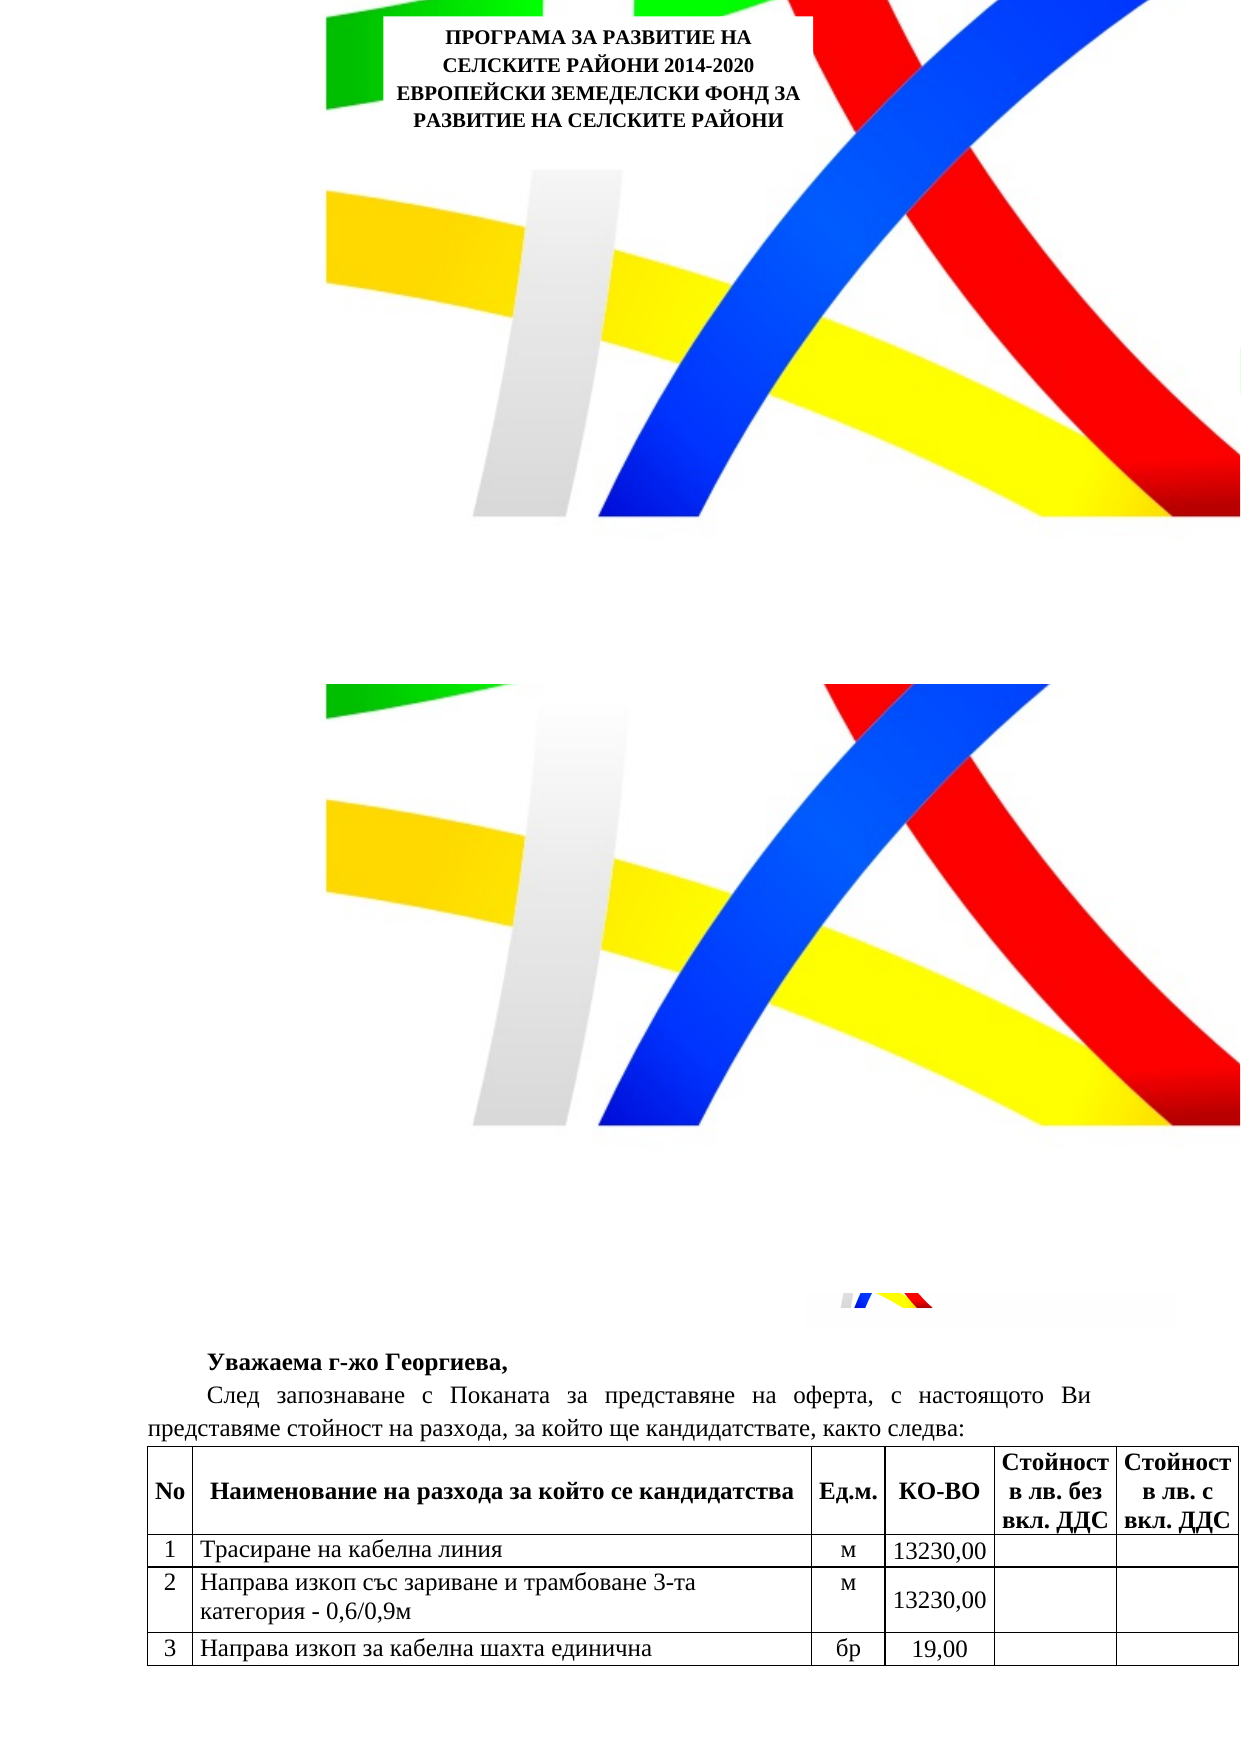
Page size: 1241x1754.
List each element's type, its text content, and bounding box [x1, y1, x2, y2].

text Уважаема г-жо Георгиева, [148, 1347, 1093, 1376]
table_cell м [812, 1535, 884, 1566]
table_cell Трасиране на кабелна линия [193, 1535, 811, 1566]
table_cell м [812, 1568, 884, 1632]
table_header Стойност в лв. с вкл. ДДС [1117, 1447, 1238, 1533]
table_cell бр [812, 1633, 884, 1665]
table_cell 3 [148, 1633, 192, 1665]
table_cell Направа изкоп за кабелна шахта единична [193, 1633, 811, 1665]
table_header Наименование на разхода за който се кандидатства [193, 1447, 811, 1533]
table_cell [1117, 1568, 1238, 1632]
table_cell 13230,00 [886, 1568, 994, 1632]
table_header КО-ВО [886, 1447, 994, 1533]
table_cell [995, 1568, 1116, 1632]
picture [147, 0, 1241, 1330]
table_header Nо [148, 1447, 192, 1533]
table_cell 1 [148, 1535, 192, 1566]
table_cell [995, 1633, 1116, 1665]
table_cell Направа изкоп със зариване и трамбоване 3-та категория - 0,6/0,9м [193, 1568, 811, 1632]
table_cell 2 [148, 1568, 192, 1632]
table_cell [995, 1535, 1116, 1566]
table_cell [1117, 1535, 1238, 1566]
table_header Стойност в лв. без вкл. ДДС [995, 1447, 1116, 1533]
table_cell [1117, 1633, 1238, 1665]
table_cell 13230,00 [886, 1535, 994, 1566]
table_header Ед.м. [812, 1447, 884, 1533]
text След запознаване с Поканата за представяне на оферта, с настоящото Ви представяме стойност на разхода, за който ще кандидатствате, както следва: [148, 1380, 1093, 1442]
table_cell 19,00 [886, 1633, 994, 1665]
